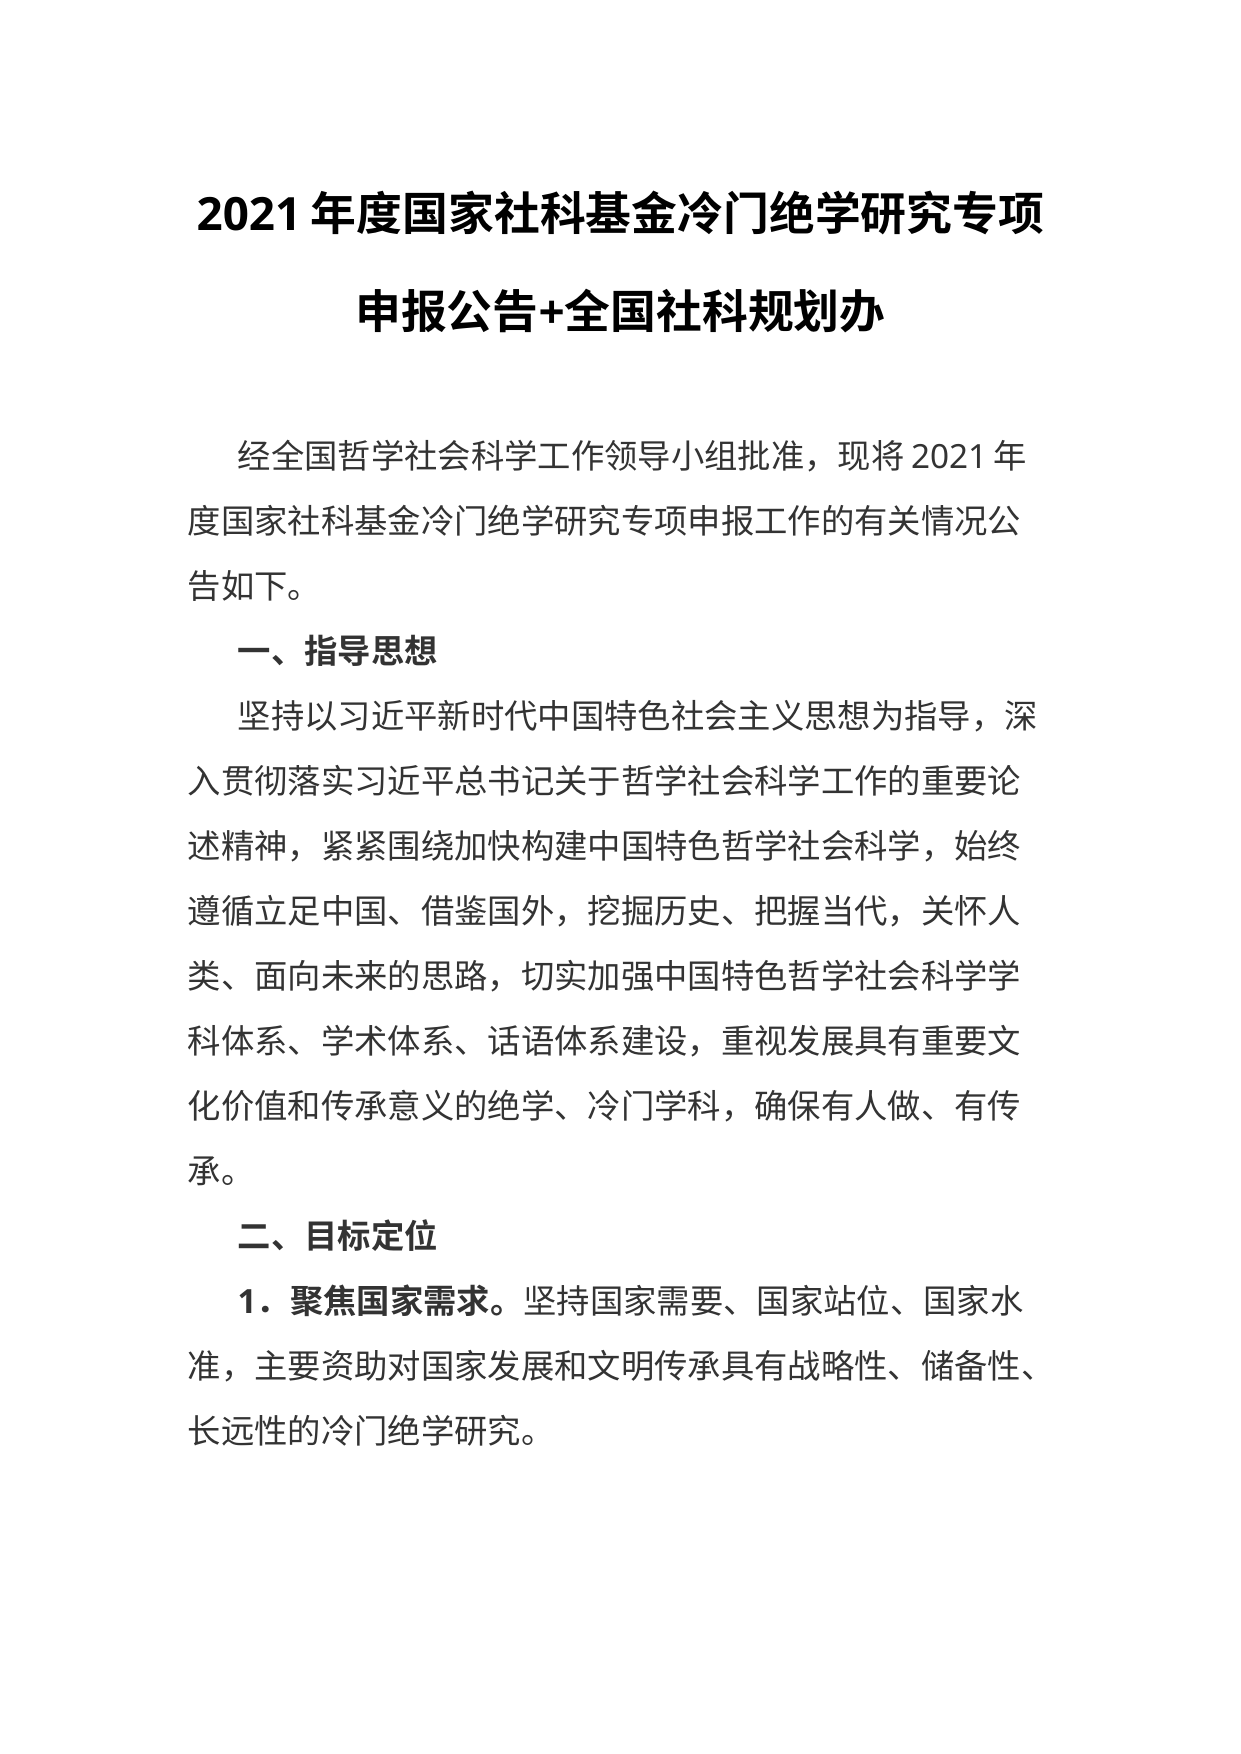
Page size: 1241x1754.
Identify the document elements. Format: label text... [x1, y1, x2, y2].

text 经全国哲学社会科学工作领导小组批准，现将2021年度国家社科基金冷门绝学研究专项申报工作的有关情况公告如下。 [187, 422, 1053, 617]
text 坚持以习近平新时代中国特色社会主义思想为指导，深入贯彻落实习近平总书记关于哲学社会科学工作的重要论述精神，紧紧围绕加快构建中国特色哲学社会科学，始终遵循立足中国、借鉴国外，挖掘历史、把握当代，关怀人类、面向未来的思路，切实加强中国特色哲学社会科学学科体系、学术体系、话语体系建设，重视发展具有重要文化价值和传承意义的绝学、冷门学科，确保有人做、有传承。 [187, 682, 1053, 1202]
text 二、目标定位 [187, 1202, 1053, 1267]
text 1．聚焦国家需求。坚持国家需要、国家站位、国家水准，主要资助对国家发展和文明传承具有战略性、储备性、长远性的冷门绝学研究。 [187, 1267, 1053, 1462]
text 一、指导思想 [187, 617, 1053, 682]
text 2021年度国家社科基金冷门绝学研究专项申报公告+全国社科规划办 [187, 162, 1053, 357]
